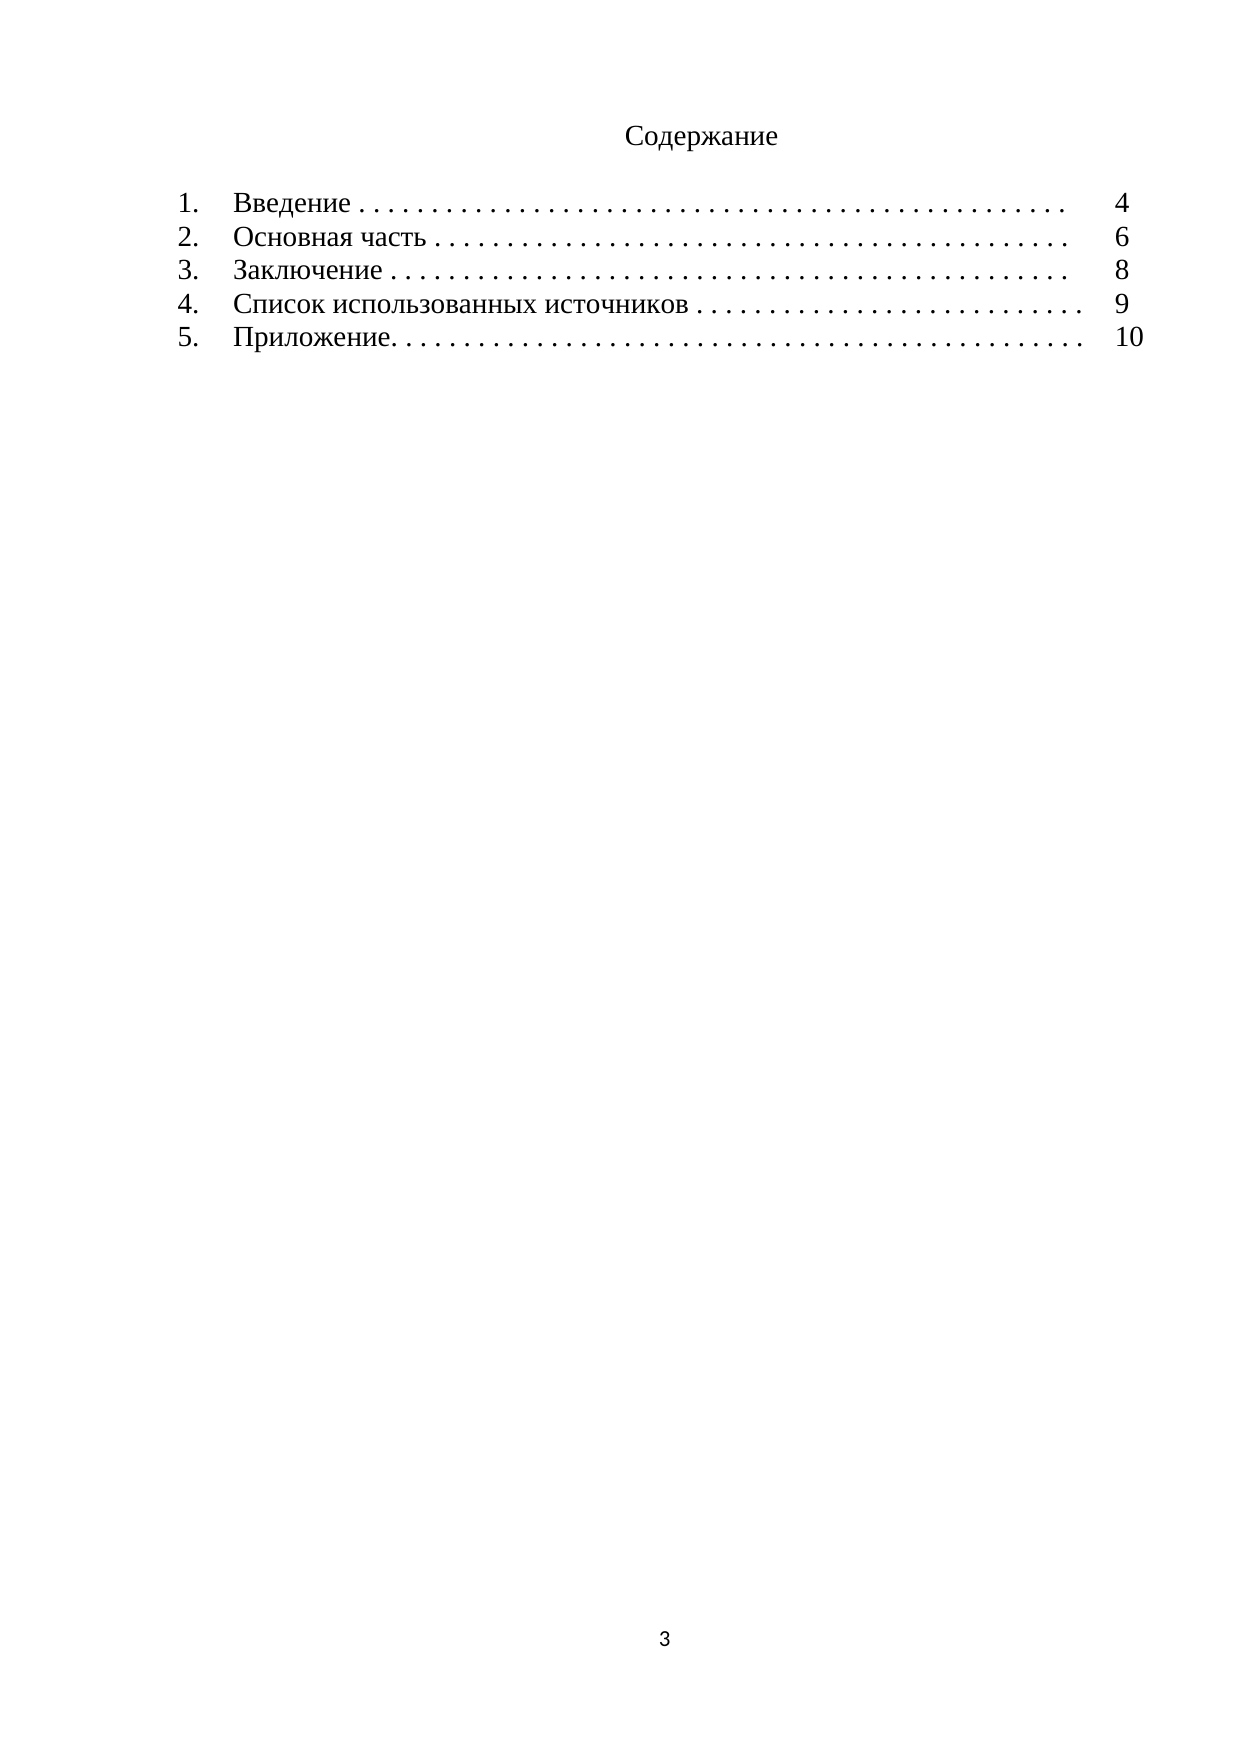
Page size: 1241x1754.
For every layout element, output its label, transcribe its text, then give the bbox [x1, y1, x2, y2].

table_cell Приложение. . . . . . . . . . . . . . . . . . . . . . . . . . . . . . . . . . . . . . . . . . . . . . . . [222, 319, 1103, 353]
table_header Введение . . . . . . . . . . . . . . . . . . . . . . . . . . . . . . . . . . . . . . . . . . . . . . . . . [222, 185, 1103, 219]
table_cell 2. [166, 219, 222, 252]
table_cell 6 [1103, 219, 1174, 252]
table_cell Основная часть . . . . . . . . . . . . . . . . . . . . . . . . . . . . . . . . . . . . . . . . . . . . [222, 219, 1103, 252]
table_cell Заключение . . . . . . . . . . . . . . . . . . . . . . . . . . . . . . . . . . . . . . . . . . . . . . . [222, 252, 1103, 286]
table_cell Список использованных источников . . . . . . . . . . . . . . . . . . . . . . . . . . . [222, 286, 1103, 319]
table_cell 10 [1103, 319, 1174, 353]
table_cell 8 [1103, 252, 1174, 286]
text Содержание [177, 118, 1152, 152]
table_cell 4. [166, 286, 222, 319]
table_header 4 [1103, 185, 1174, 219]
table_cell 9 [1103, 286, 1174, 319]
table_cell 5. [166, 319, 222, 353]
table_cell 3. [166, 252, 222, 286]
table_header 1. [166, 185, 222, 219]
